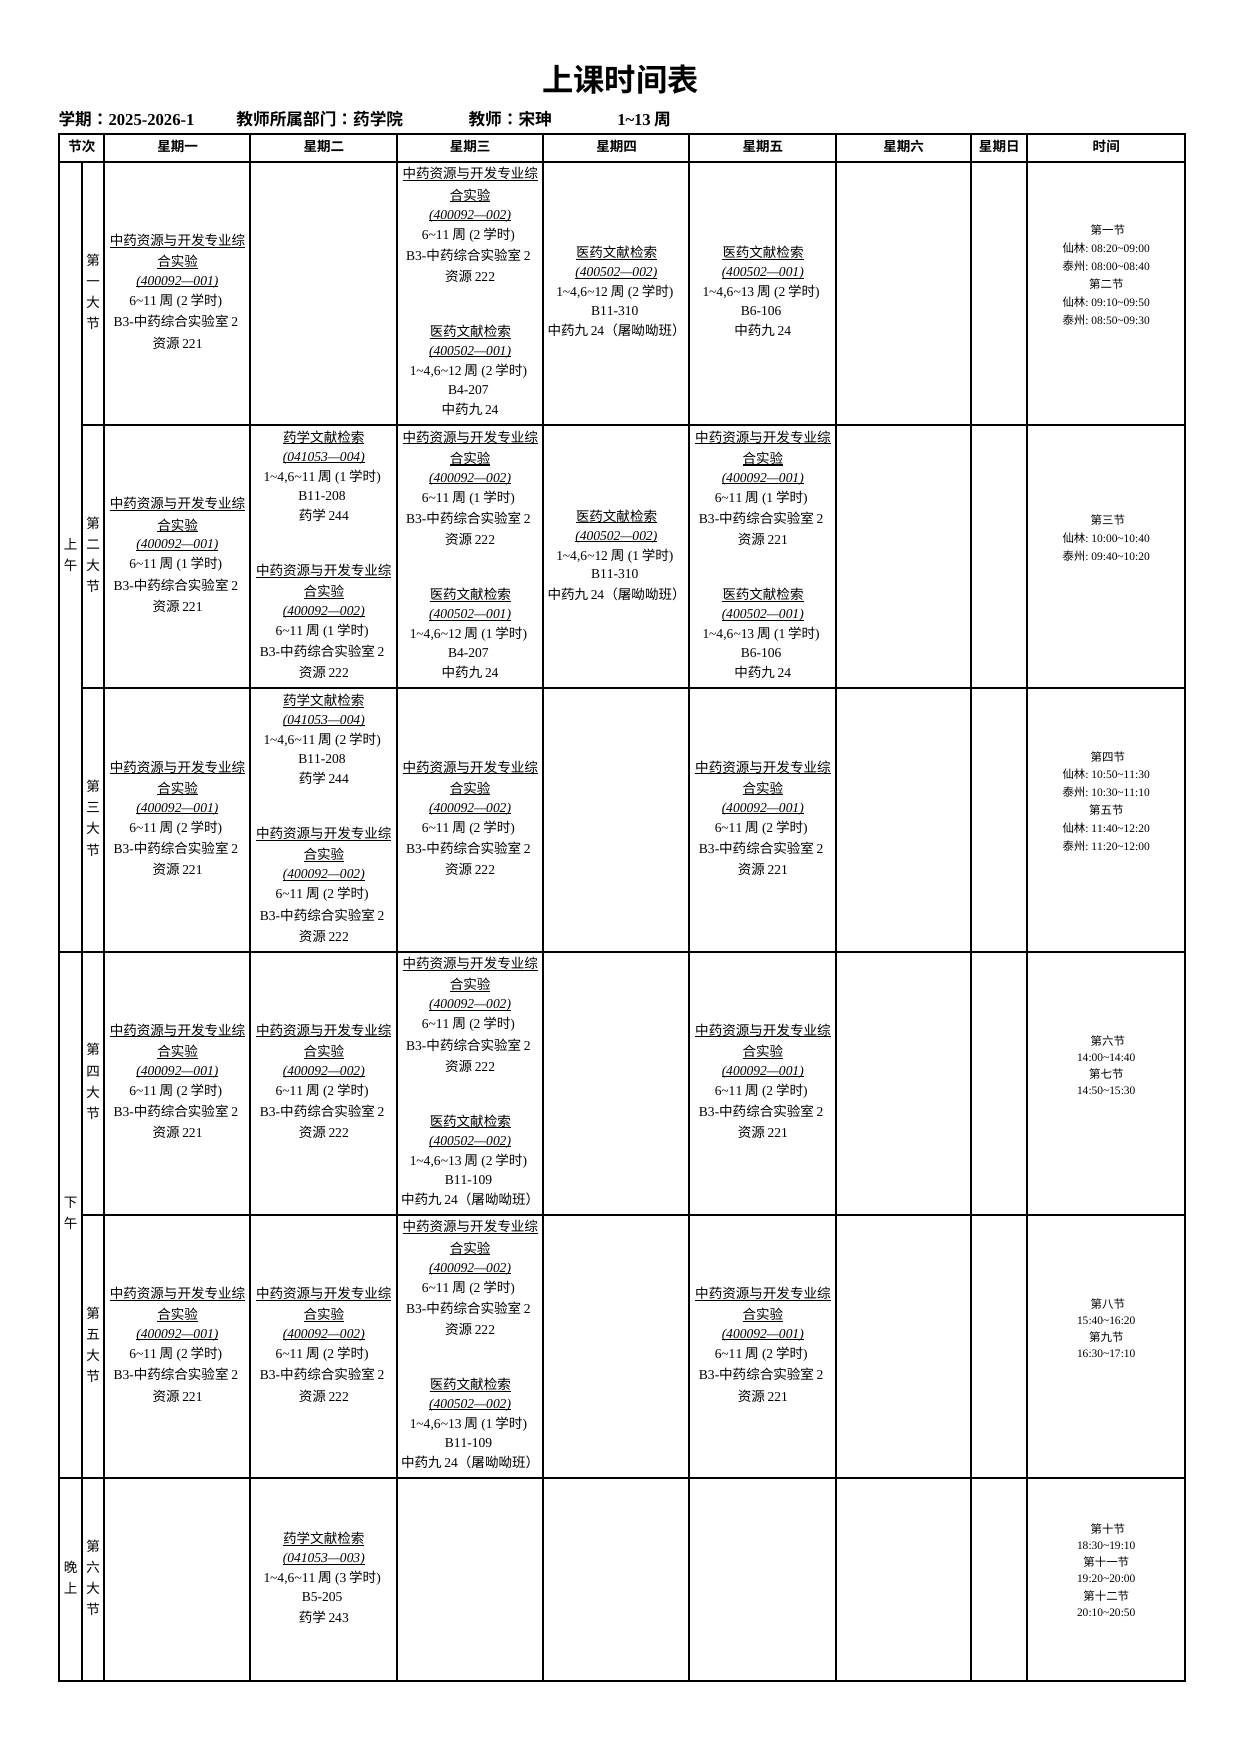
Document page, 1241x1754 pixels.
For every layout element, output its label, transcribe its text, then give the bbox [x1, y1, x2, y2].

table_cell [544, 1479, 688, 1680]
table_cell 第八节 15:40~16:20 第九节 16:30~17:10 [1028, 1216, 1184, 1477]
table_cell [972, 689, 1026, 951]
table_cell 药学文献检索 (041053—003) 1~4,6~11周 (3学时) B5-205 药学243 [251, 1479, 396, 1680]
table_cell 医药文献检索 (400502—002) 1~4,6~12周 (1学时) B11-310 中药九24（屠呦呦班） [544, 426, 688, 687]
table_header 星期五 [690, 135, 835, 161]
table_cell 中药资源与开发专业综合实验 (400092—001) 6~11周 (2学时) B3-中药综合实验室2 资源221 [690, 1216, 835, 1477]
table_cell 中药资源与开发专业综合实验 (400092—001) 6~11周 (2学时) B3-中药综合实验室2 资源221 [690, 953, 835, 1214]
table_cell 第四节 仙林: 10:50~11:30 泰州: 10:30~11:10 第五节 仙林: 11:40~12:20 泰州: 11:20~12:00 [1028, 689, 1184, 951]
table_cell [837, 1216, 970, 1477]
table_cell 中药资源与开发专业综合实验 (400092—002) 6~11周 (2学时) B3-中药综合实验室2 资源222 医药文献检索 (400502—001) 1~4,6~12周 (2学时) B4-207 中药九24 [398, 163, 542, 424]
table_cell 中药资源与开发专业综合实验 (400092—002) 6~11周 (2学时) B3-中药综合实验室2 资源222 医药文献检索 (400502—002) 1~4,6~13周 (1学时) B11-109 中药九24（屠呦呦班） [398, 1216, 542, 1477]
table_cell 第五大节 [83, 1216, 103, 1477]
table_header 星期日 [972, 135, 1026, 161]
table_cell [837, 163, 970, 424]
table_header 节次 [60, 135, 103, 161]
table_header 时间 [1028, 135, 1184, 161]
table_cell 下午 [60, 953, 81, 1477]
table_cell 中药资源与开发专业综合实验 (400092—002) 6~11周 (2学时) B3-中药综合实验室2 资源222 医药文献检索 (400502—002) 1~4,6~13周 (2学时) B11-109 中药九24（屠呦呦班） [398, 953, 542, 1214]
table_cell [398, 1479, 542, 1680]
table_cell [972, 1479, 1026, 1680]
table_cell [544, 953, 688, 1214]
table_header 星期一 [105, 135, 249, 161]
table_cell 中药资源与开发专业综合实验 (400092—001) 6~11周 (2学时) B3-中药综合实验室2 资源221 [105, 953, 249, 1214]
text 学期：2025-2026-1 教师所属部门：药学院 教师：宋珅 1~13周 [58, 107, 1182, 130]
table_cell [837, 953, 970, 1214]
table_header 星期四 [544, 135, 688, 161]
table_cell 药学文献检索 (041053—004) 1~4,6~11周 (2学时) B11-208 药学244 中药资源与开发专业综合实验 (400092—002) 6~11周 (2学时) B3-中药综合实验室2 资源222 [251, 689, 396, 951]
table_cell 第一节 仙林: 08:20~09:00 泰州: 08:00~08:40 第二节 仙林: 09:10~09:50 泰州: 08:50~09:30 [1028, 163, 1184, 424]
table_cell 第三大节 [83, 689, 103, 951]
table_cell [690, 1479, 835, 1680]
table_cell 第四大节 [83, 953, 103, 1214]
table_cell 中药资源与开发专业综合实验 (400092—001) 6~11周 (1学时) B3-中药综合实验室2 资源221 医药文献检索 (400502—001) 1~4,6~13周 (1学时) B6-106 中药九24 [690, 426, 835, 687]
table_cell [544, 1216, 688, 1477]
table_cell [837, 426, 970, 687]
table_cell 上午 [60, 163, 81, 951]
table_cell 第十节 18:30~19:10 第十一节 19:20~20:00 第十二节 20:10~20:50 [1028, 1479, 1184, 1680]
table_cell 晚上 [60, 1479, 81, 1680]
table_cell 中药资源与开发专业综合实验 (400092—002) 6~11周 (1学时) B3-中药综合实验室2 资源222 医药文献检索 (400502—001) 1~4,6~12周 (1学时) B4-207 中药九24 [398, 426, 542, 687]
table_cell 中药资源与开发专业综合实验 (400092—001) 6~11周 (1学时) B3-中药综合实验室2 资源221 [105, 426, 249, 687]
table_header 星期二 [251, 135, 396, 161]
table_cell [972, 953, 1026, 1214]
table_cell 中药资源与开发专业综合实验 (400092—002) 6~11周 (2学时) B3-中药综合实验室2 资源222 [251, 953, 396, 1214]
table_cell 中药资源与开发专业综合实验 (400092—002) 6~11周 (2学时) B3-中药综合实验室2 资源222 [251, 1216, 396, 1477]
text 上课时间表 [58, 58, 1182, 101]
table_cell 医药文献检索 (400502—001) 1~4,6~13周 (2学时) B6-106 中药九24 [690, 163, 835, 424]
table_header 星期六 [837, 135, 970, 161]
table_cell 中药资源与开发专业综合实验 (400092—001) 6~11周 (2学时) B3-中药综合实验室2 资源221 [105, 163, 249, 424]
table_cell 第一大节 [83, 163, 103, 424]
table_cell 第六节 14:00~14:40 第七节 14:50~15:30 [1028, 953, 1184, 1214]
table_cell [972, 163, 1026, 424]
table_cell [972, 1216, 1026, 1477]
table_cell 中药资源与开发专业综合实验 (400092—002) 6~11周 (2学时) B3-中药综合实验室2 资源222 [398, 689, 542, 951]
table_cell [251, 163, 396, 424]
table_cell [105, 1479, 249, 1680]
table_cell [837, 689, 970, 951]
table_cell 中药资源与开发专业综合实验 (400092—001) 6~11周 (2学时) B3-中药综合实验室2 资源221 [105, 1216, 249, 1477]
table_cell [972, 426, 1026, 687]
table_cell 第二大节 [83, 426, 103, 687]
table_cell [837, 1479, 970, 1680]
table_cell 医药文献检索 (400502—002) 1~4,6~12周 (2学时) B11-310 中药九24（屠呦呦班） [544, 163, 688, 424]
table_header 星期三 [398, 135, 542, 161]
table_cell 中药资源与开发专业综合实验 (400092—001) 6~11周 (2学时) B3-中药综合实验室2 资源221 [105, 689, 249, 951]
table_cell 第三节 仙林: 10:00~10:40 泰州: 09:40~10:20 [1028, 426, 1184, 687]
table_cell 第六大节 [83, 1479, 103, 1680]
table_cell [544, 689, 688, 951]
table_cell 药学文献检索 (041053—004) 1~4,6~11周 (1学时) B11-208 药学244 中药资源与开发专业综合实验 (400092—002) 6~11周 (1学时) B3-中药综合实验室2 资源222 [251, 426, 396, 687]
table_cell 中药资源与开发专业综合实验 (400092—001) 6~11周 (2学时) B3-中药综合实验室2 资源221 [690, 689, 835, 951]
